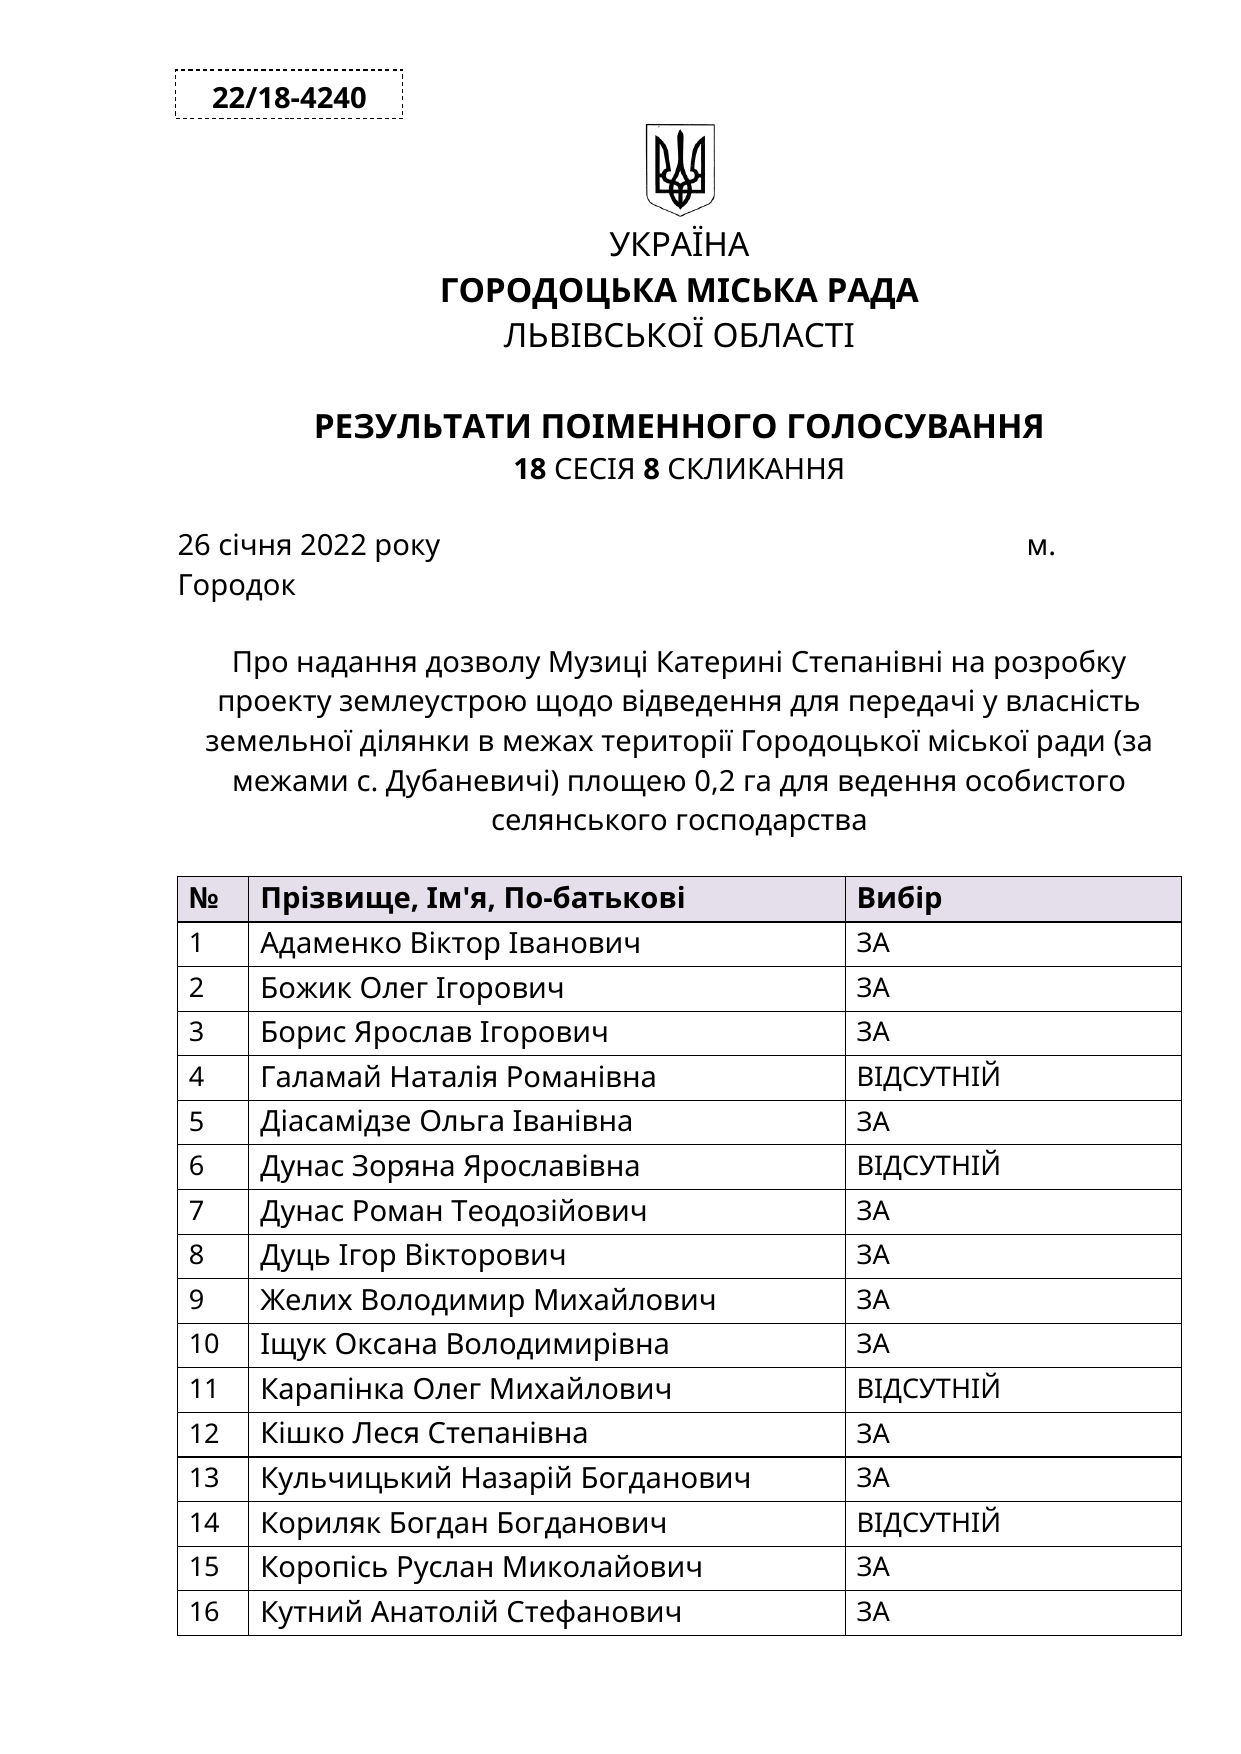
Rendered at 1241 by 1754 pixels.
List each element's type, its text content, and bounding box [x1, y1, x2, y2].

table_cell Дуць Ігор Вікторович [249, 1235, 845, 1278]
table_cell ЗА [846, 1235, 1181, 1278]
table_cell Галамай Наталія Романівна [249, 1056, 845, 1100]
table_cell ВІДСУТНІЙ [846, 1502, 1181, 1546]
table_cell ЗА [846, 1547, 1181, 1590]
table_cell ЗА [846, 1413, 1181, 1456]
picture [633, 118, 726, 221]
table_cell 5 [178, 1101, 248, 1144]
table_cell ВІДСУТНІЙ [846, 1368, 1181, 1412]
table_cell 2 [178, 967, 248, 1011]
text 26 січня 2022 року м. Городок [177, 525, 1181, 604]
table_cell Дунас Роман Теодозійович [249, 1190, 845, 1233]
table_cell Коропісь Руслан Миколайович [249, 1547, 845, 1590]
table_cell ЗА [846, 1458, 1181, 1501]
table_cell 16 [178, 1591, 248, 1635]
table_cell ЗА [846, 1101, 1181, 1144]
table_cell 9 [178, 1279, 248, 1323]
text 18 СЕСІЯ 8 СКЛИКАННЯ [177, 448, 1181, 488]
table_cell ЗА [846, 967, 1181, 1011]
table_cell Карапінка Олег Михайлович [249, 1368, 845, 1412]
table_cell 4 [178, 1056, 248, 1100]
table_cell 12 [178, 1413, 248, 1456]
table_cell ЗА [846, 1324, 1181, 1367]
table_cell ЗА [846, 1012, 1181, 1055]
table_cell Діасамідзе Ольга Іванівна [249, 1101, 845, 1144]
table_cell ВІДСУТНІЙ [846, 1145, 1181, 1189]
table_cell 15 [178, 1547, 248, 1590]
text ЛЬВІВСЬКОЇ ОБЛАСТІ [177, 312, 1181, 357]
text Про надання дозволу Музиці Катерині Степанівні на розробку проекту землеустрою щодо відведення для передачі у власність земельної ділянки в межах території Городоцької міської ради (за межами с. Дубаневичі) площею 0,2 га для ведення особистого селянського господарства [177, 641, 1181, 839]
table_cell 3 [178, 1012, 248, 1055]
text РЕЗУЛЬТАТИ ПОІМЕННОГО ГОЛОСУВАННЯ [177, 403, 1181, 448]
table_cell Адаменко Віктор Іванович [249, 923, 845, 966]
table_cell ЗА [846, 1591, 1181, 1635]
table_cell Кориляк Богдан Богданович [249, 1502, 845, 1546]
table_cell 7 [178, 1190, 248, 1233]
table_cell 10 [178, 1324, 248, 1367]
table_cell 11 [178, 1368, 248, 1412]
table_header № [178, 877, 248, 921]
table_cell Дунас Зоряна Ярославівна [249, 1145, 845, 1189]
table_header Вибір [846, 877, 1181, 921]
table_cell ВІДСУТНІЙ [846, 1056, 1181, 1100]
table_cell Желих Володимир Михайлович [249, 1279, 845, 1323]
table_cell Кутний Анатолій Стефанович [249, 1591, 845, 1635]
table_cell Кішко Леся Степанівна [249, 1413, 845, 1456]
table_cell ЗА [846, 923, 1181, 966]
table_cell Борис Ярослав Ігорович [249, 1012, 845, 1055]
table_cell 13 [178, 1458, 248, 1501]
table_cell Божик Олег Ігорович [249, 967, 845, 1011]
table_cell Іщук Оксана Володимирівна [249, 1324, 845, 1367]
table_cell ЗА [846, 1279, 1181, 1323]
table_cell 14 [178, 1502, 248, 1546]
table_cell 6 [178, 1145, 248, 1189]
table_cell ЗА [846, 1190, 1181, 1233]
table_cell 1 [178, 923, 248, 966]
table_cell 8 [178, 1235, 248, 1278]
table_cell Кульчицький Назарій Богданович [249, 1458, 845, 1501]
table_header Прізвище, Ім'я, По-батькові [249, 877, 845, 921]
text ГОРОДОЦЬКА МІСЬКА РАДА [177, 266, 1181, 312]
text УКРАЇНА [177, 221, 1181, 266]
